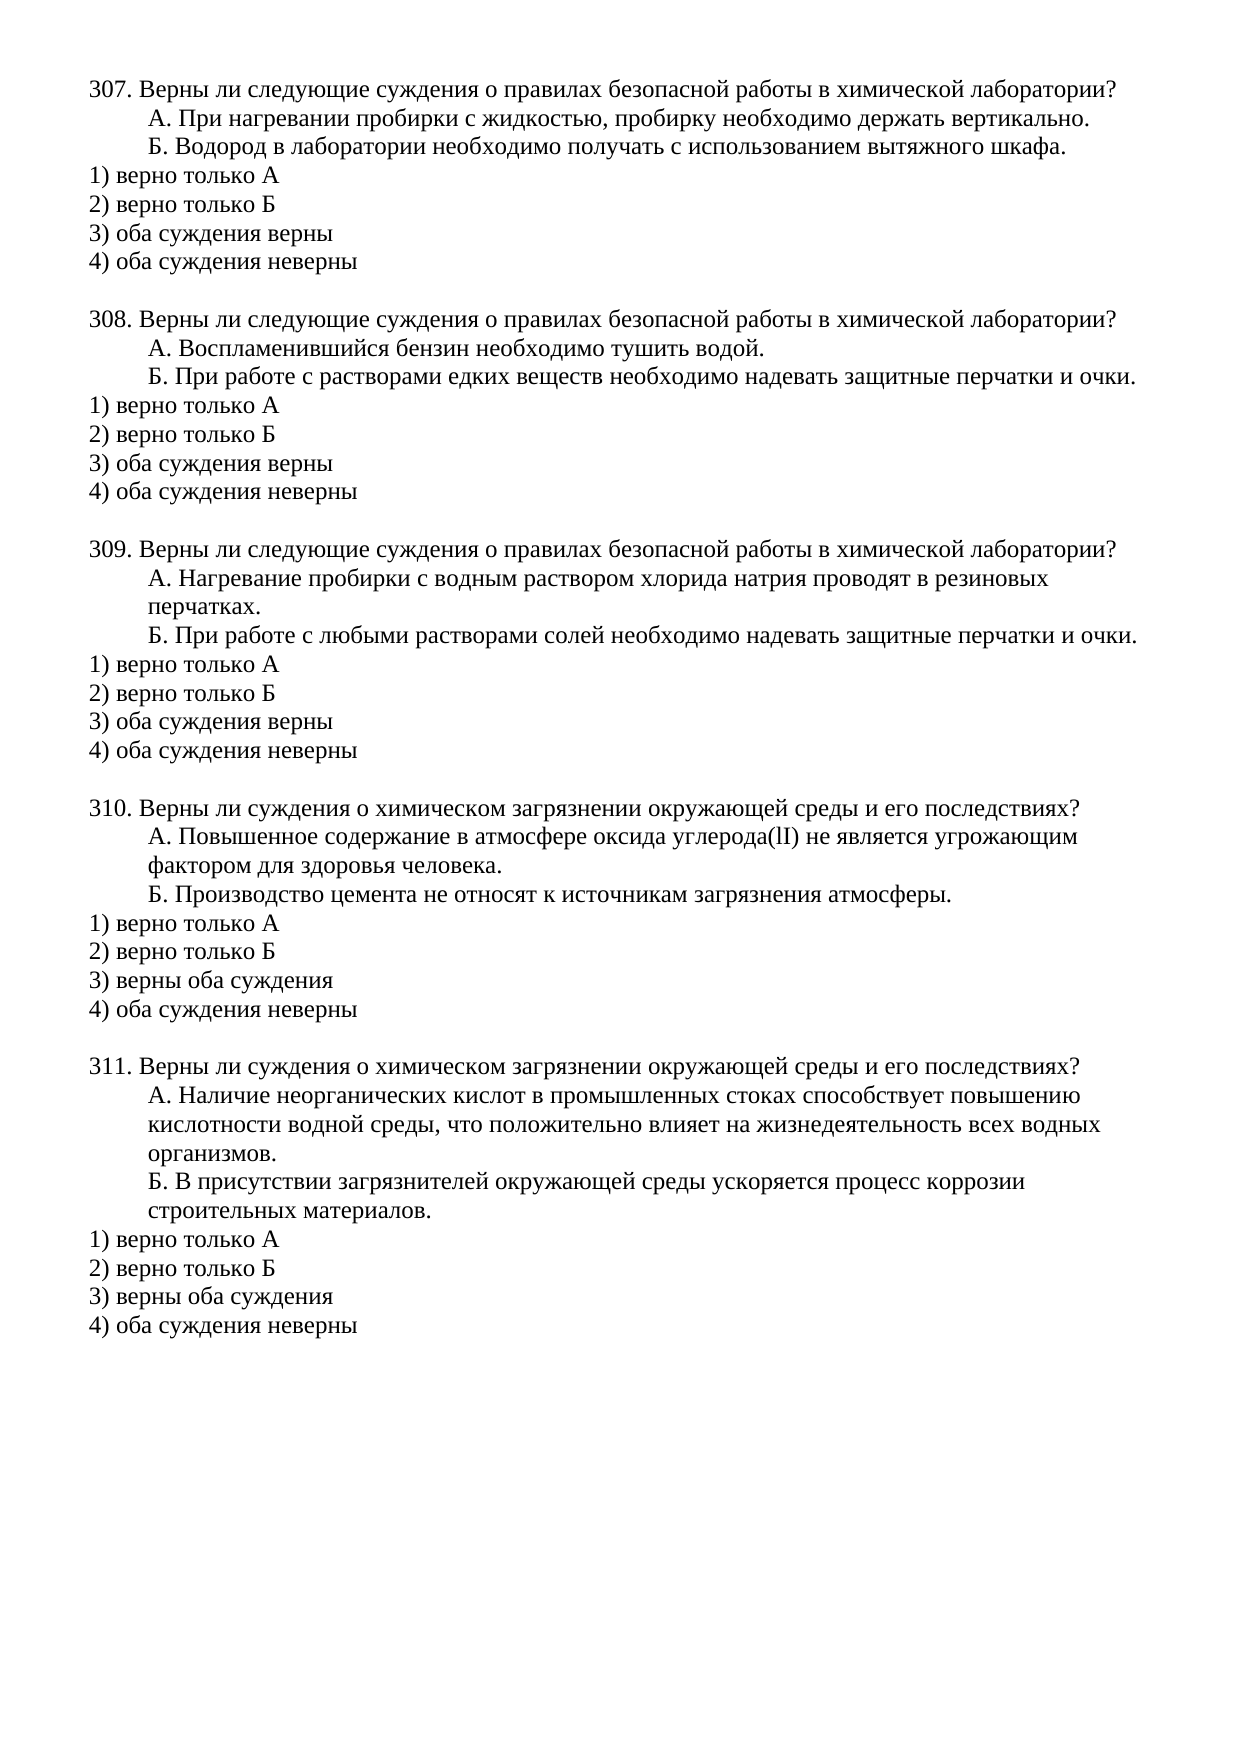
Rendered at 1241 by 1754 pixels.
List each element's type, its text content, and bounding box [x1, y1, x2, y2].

text 1) верно только А [89, 1224, 1167, 1253]
text 3) оба суждения верны [89, 448, 1167, 476]
text 3) оба суждения верны [89, 218, 1167, 246]
text 310. Верны ли суждения о химическом загрязнении окружающей среды и его последствиях? [89, 793, 1167, 821]
text 1) верно только А [89, 160, 1167, 189]
text 308. Верны ли следующие суждения о правилах безопасной работы в химической лаборатории? [89, 304, 1167, 333]
text 3) верны оба суждения [89, 1281, 1167, 1310]
text 1) верно только А [89, 649, 1167, 678]
text 3) верны оба суждения [89, 965, 1167, 994]
text Б. Производство цемента не относят к источникам загрязнения атмосферы. [148, 879, 1167, 908]
text А. Воспламенившийся бензин необходимо тушить водой. [148, 333, 1167, 361]
text 2) верно только Б [89, 1253, 1167, 1281]
text Б. В присутствии загрязнителей окружающей среды ускоряется процесс коррозии строительных материалов. [148, 1166, 1167, 1224]
text Б. При работе с растворами едких веществ необходимо надевать защитные перчатки и очки. [148, 361, 1167, 390]
text 4) оба суждения неверны [89, 476, 1167, 505]
text 2) верно только Б [89, 419, 1167, 448]
text 2) верно только Б [89, 189, 1167, 218]
text 2) верно только Б [89, 678, 1167, 706]
text А. При нагревании пробирки с жидкостью, пробирку необходимо держать вертикально. [148, 103, 1167, 131]
text 1) верно только А [89, 390, 1167, 419]
text 1) верно только А [89, 908, 1167, 936]
text 4) оба суждения неверны [89, 246, 1167, 275]
text 4) оба суждения неверны [89, 735, 1167, 764]
text А. Повышенное содержание в атмосфере оксида углерода(lI) не является угрожающим фактором для здоровья человека. [148, 821, 1167, 879]
text 2) верно только Б [89, 936, 1167, 965]
text 3) оба суждения верны [89, 706, 1167, 735]
text 4) оба суждения неверны [89, 994, 1167, 1023]
text 307. Верны ли следующие суждения о правилах безопасной работы в химической лаборатории? [89, 74, 1167, 103]
text 309. Верны ли следующие суждения о правилах безопасной работы в химической лаборатории? [89, 534, 1167, 563]
text А. Нагревание пробирки с водным раствором хлорида натрия проводят в резиновых перчатках. [148, 563, 1167, 620]
text Б. Водород в лаборатории необходимо получать с использованием вытяжного шкафа. [148, 131, 1167, 160]
text Б. При работе с любыми растворами солей необходимо надевать защитные перчатки и очки. [148, 620, 1167, 649]
text А. Наличие неорганических кислот в промышленных стоках способствует повышению кислотности водной среды, что положительно влияет на жизнедеятельность всех водных организмов. [148, 1080, 1167, 1166]
text 4) оба суждения неверны [89, 1310, 1167, 1339]
text 311. Верны ли суждения о химическом загрязнении окружающей среды и его последствиях? [89, 1051, 1167, 1080]
